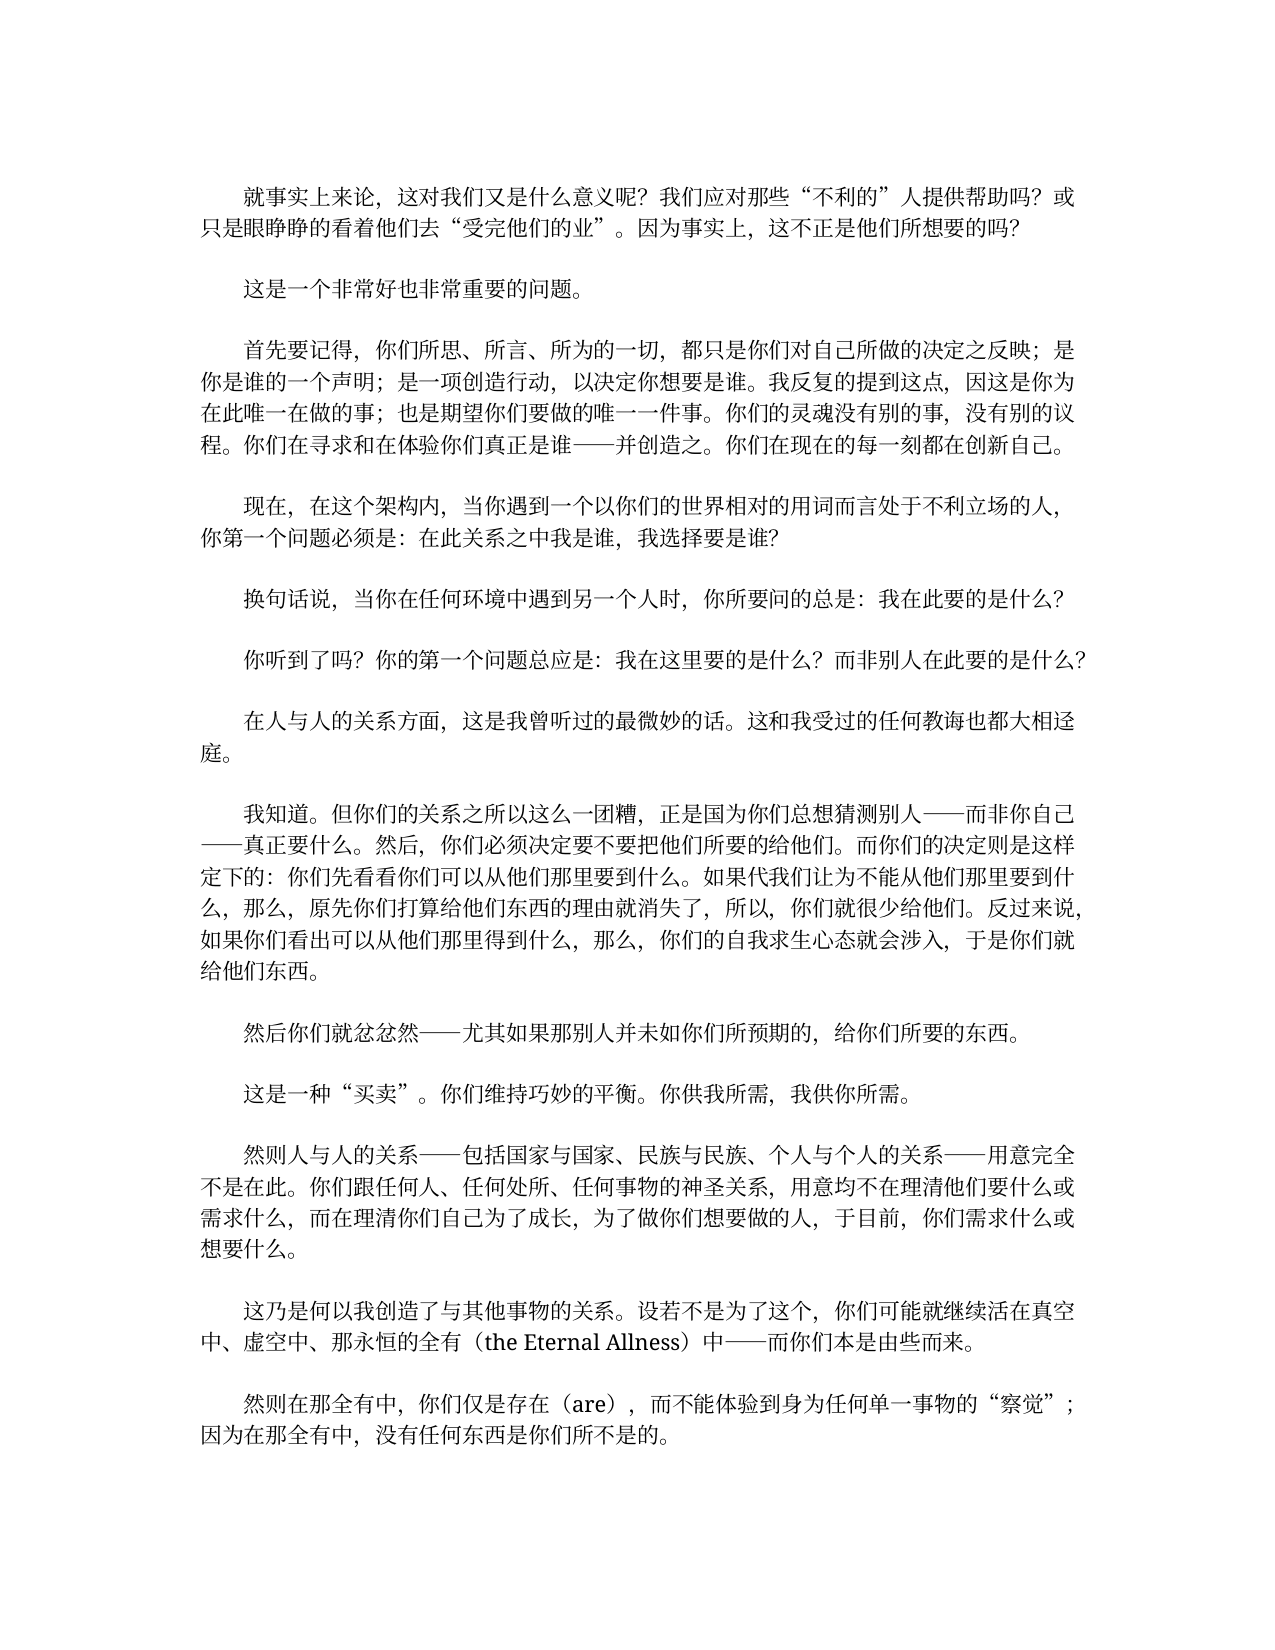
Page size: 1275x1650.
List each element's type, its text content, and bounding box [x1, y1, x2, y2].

text 这是一种“买卖”。你们维持巧妙的平衡。你供我所需，我供你所需。 [200, 1077, 1075, 1108]
text 然则人与人的关系——包括国家与国家、民族与民族、个人与个人的关系——用意完全不是在此。你们跟任何人、任何处所、任何事物的神圣关系，用意均不在理清他们要什么或需求什么，而在理清你们自己为了成长，为了做你们想要做的人，于目前，你们需求什么或想要什么。 [200, 1138, 1075, 1264]
text 现在，在这个架构内，当你遇到一个以你们的世界相对的用词而言处于不利立场的人，你第一个问题必须是：在此关系之中我是谁，我选择要是谁？ [200, 489, 1075, 552]
text 换句话说，当你在任何环境中遇到另一个人时，你所要问的总是：我在此要的是什么？ [200, 582, 1075, 613]
text 在人与人的关系方面，这是我曾听过的最微妙的话。这和我受过的任何教诲也都大相迳庭。 [200, 704, 1075, 767]
text 这乃是何以我创造了与其他事物的关系。设若不是为了这个，你们可能就继续活在真空中、虚空中、那永恒的全有（the Eternal Allness）中——而你们本是由些而来。 [200, 1294, 1075, 1357]
text 然则在那全有中，你们仅是存在（are），而不能体验到身为任何单一事物的“察觉”；因为在那全有中，没有任何东西是你们所不是的。 [200, 1387, 1075, 1450]
text 首先要记得，你们所思、所言、所为的一切，都只是你们对自己所做的决定之反映；是你是谁的一个声明；是一项创造行动，以决定你想要是谁。我反复的提到这点，因这是你为在此唯一在做的事；也是期望你们要做的唯一一件事。你们的灵魂没有别的事，没有别的议程。你们在寻求和在体验你们真正是谁——并创造之。你们在现在的每一刻都在创新自己。 [200, 334, 1075, 459]
text 你听到了吗？你的第一个问题总应是：我在这里要的是什么？而非别人在此要的是什么？ [200, 643, 1075, 675]
text 然后你们就忿忿然——尤其如果那别人并未如你们所预期的，给你们所要的东西。 [200, 1016, 1075, 1047]
text 就事实上来论，这对我们又是什么意义呢？我们应对那些“不利的”人提供帮助吗？或只是眼睁睁的看着他们去“受完他们的业”。因为事实上，这不正是他们所想要的吗？ [200, 180, 1075, 243]
text 我知道。但你们的关系之所以这么一团糟，正是国为你们总想猜测别人——而非你自己——真正要什么。然后，你们必须决定要不要把他们所要的给他们。而你们的决定则是这样定下的：你们先看看你们可以从他们那里要到什么。如果代我们让为不能从他们那里要到什么，那么，原先你们打算给他们东西的理由就消失了，所以，你们就很少给他们。反过来说，如果你们看出可以从他们那里得到什么，那么，你们的自我求生心态就会涉入，于是你们就给他们东西。 [200, 797, 1075, 986]
text 这是一个非常好也非常重要的问题。 [200, 272, 1075, 304]
